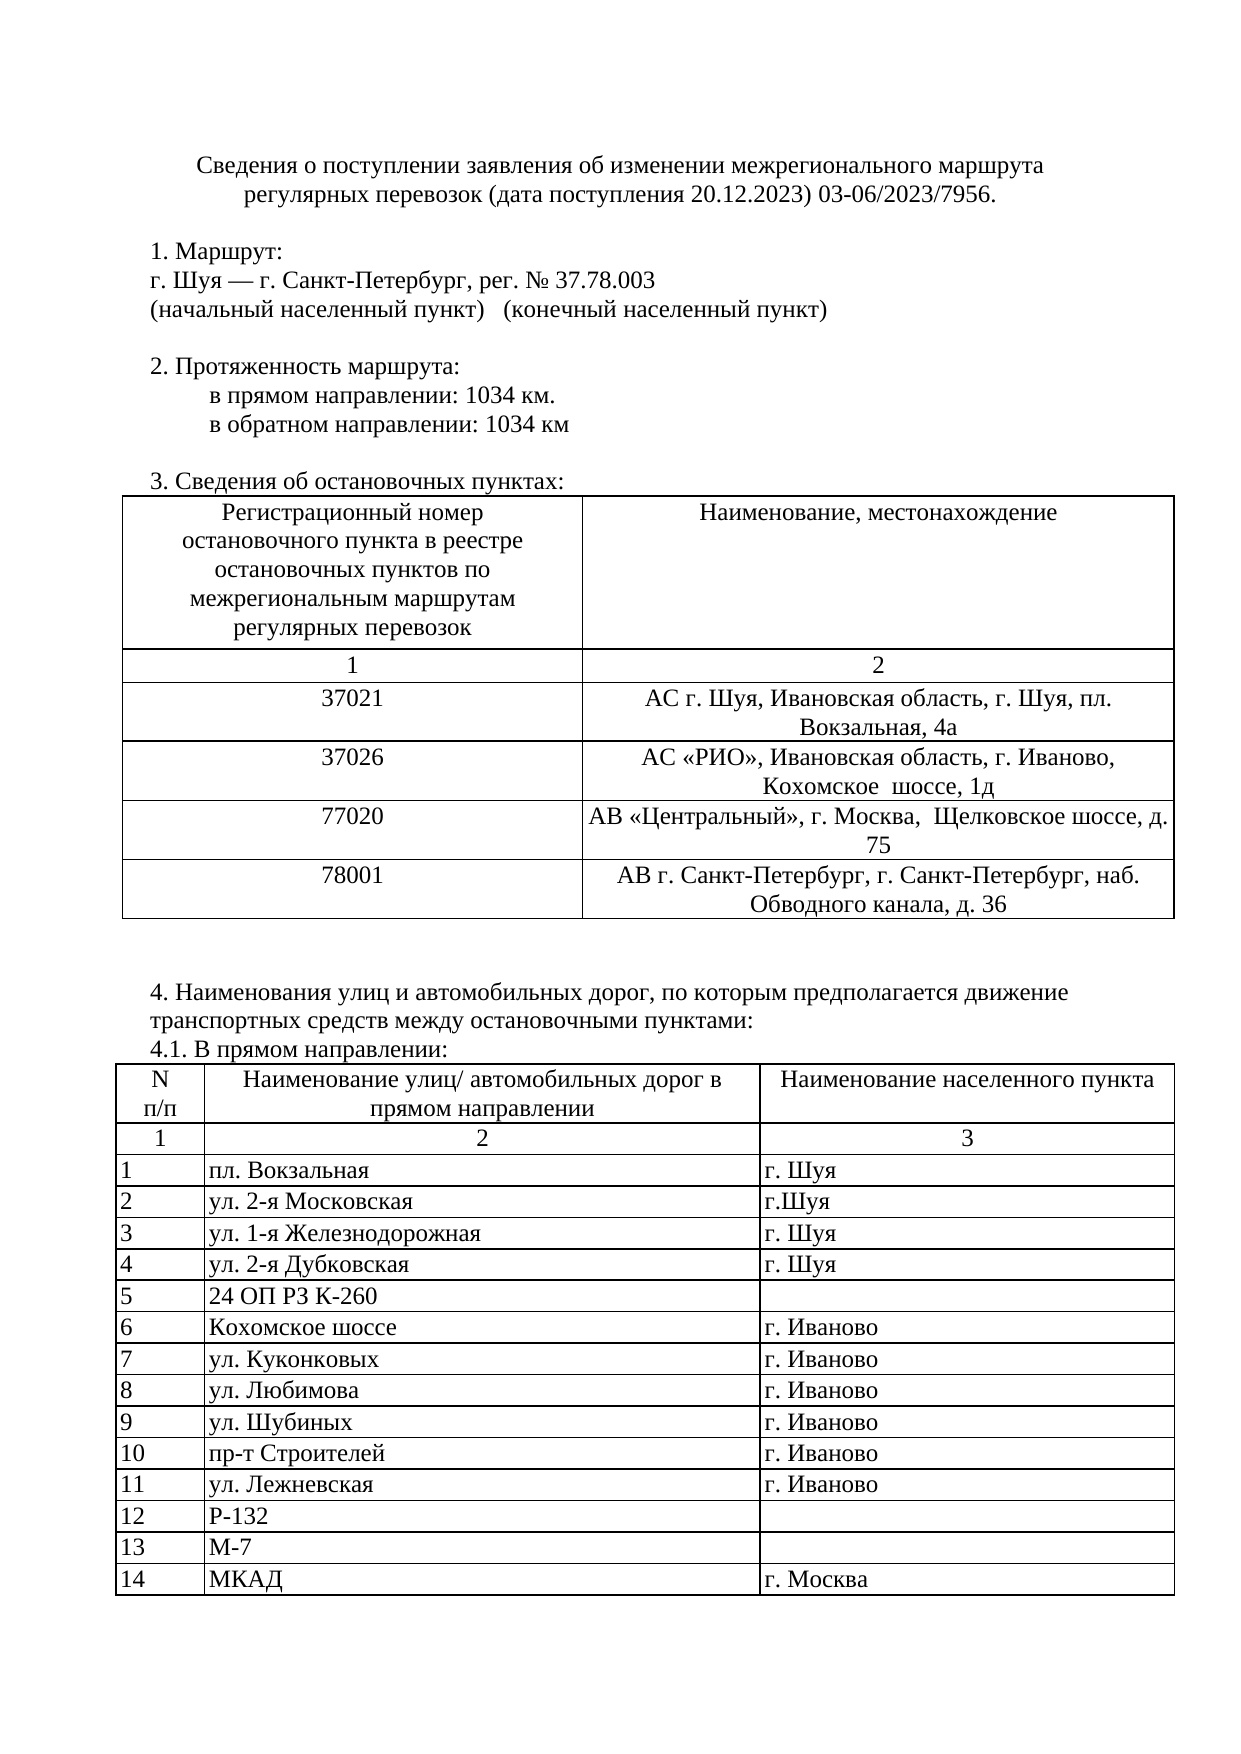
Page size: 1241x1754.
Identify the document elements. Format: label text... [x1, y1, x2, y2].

table_cell [761, 1533, 1174, 1562]
table_cell 2 [117, 1187, 204, 1216]
table_cell г. Шуя [761, 1250, 1174, 1279]
table_cell 78001 [123, 860, 582, 918]
table_cell ул. 1-я Железнодорожная [205, 1218, 759, 1248]
table_cell МКАД [205, 1564, 759, 1594]
table_cell г. Иваново [761, 1312, 1174, 1342]
table_cell 4 [117, 1250, 204, 1279]
text (начальный населенный пункт) (конечный населенный пункт) [150, 294, 1090, 322]
table_cell 13 [117, 1533, 204, 1562]
table_header Наименование населенного пункта [761, 1065, 1174, 1122]
table_cell 7 [117, 1344, 204, 1374]
table_cell М-7 [205, 1533, 759, 1562]
text 1. Маршрут: [150, 236, 1090, 265]
table_cell г. Иваново [761, 1407, 1174, 1437]
table_header Наименование, местонахождение [583, 497, 1173, 648]
table_cell 1 [123, 650, 582, 681]
text 4. Наименования улиц и автомобильных дорог, по которым предполагается движение транспортных средств между остановочными пунктами: [150, 977, 1090, 1034]
table_cell АВ г. Санкт-Петербург, г. Санкт-Петербург, наб. Обводного канала, д. 36 [583, 860, 1173, 918]
table_header Регистрационный номер остановочного пункта в реестре остановочных пунктов по межрегиональным маршрутам регулярных перевозок [123, 497, 582, 648]
text Сведения о поступлении заявления об изменении межрегионального маршрута регулярных перевозок (дата поступления 20.12.2023) 03-06/2023/7956. [150, 150, 1090, 207]
table_cell 9 [117, 1407, 204, 1437]
table_cell г. Иваново [761, 1438, 1174, 1468]
table_cell 2 [205, 1124, 759, 1153]
text в прямом направлении: 1034 км. [150, 380, 1090, 409]
table_cell 1 [117, 1155, 204, 1185]
table_cell г. Иваново [761, 1470, 1174, 1499]
table_cell г. Иваново [761, 1375, 1174, 1405]
text 2. Протяженность маршрута: [150, 351, 1090, 380]
table_cell ул. Куконковых [205, 1344, 759, 1374]
table_cell 6 [117, 1312, 204, 1342]
table_cell [761, 1281, 1174, 1311]
table_cell г. Иваново [761, 1344, 1174, 1374]
table_cell 11 [117, 1470, 204, 1499]
table_cell пр-т Строителей [205, 1438, 759, 1468]
table_cell 37021 [123, 683, 582, 740]
text 4.1. В прямом направлении: [150, 1034, 1090, 1063]
table_header Наименование улиц/ автомобильных дорог в прямом направлении [205, 1065, 759, 1122]
table_cell г. Москва [761, 1564, 1174, 1594]
table_cell 8 [117, 1375, 204, 1405]
table_cell 3 [761, 1124, 1174, 1153]
table_cell 37026 [123, 742, 582, 799]
table_cell г. Шуя [761, 1155, 1174, 1185]
table_header N п/п [117, 1065, 204, 1122]
table_cell 2 [583, 650, 1173, 681]
table_cell 5 [117, 1281, 204, 1311]
table_cell 14 [117, 1564, 204, 1594]
table_cell г.Шуя [761, 1187, 1174, 1216]
table_cell 1 [117, 1124, 204, 1153]
table_cell пл. Вокзальная [205, 1155, 759, 1185]
text в обратном направлении: 1034 км [150, 409, 1090, 437]
table_cell [761, 1501, 1174, 1531]
table_cell ул. Любимова [205, 1375, 759, 1405]
table_cell 24 ОП РЗ К-260 [205, 1281, 759, 1311]
table_cell 3 [117, 1218, 204, 1248]
table_cell ул. Лежневская [205, 1470, 759, 1499]
table_cell Р-132 [205, 1501, 759, 1531]
table_cell АС «РИО», Ивановская область, г. Иваново, Кохомское шоссе, 1д [583, 742, 1173, 799]
text 3. Сведения об остановочных пунктах: [150, 466, 1090, 495]
table_cell 12 [117, 1501, 204, 1531]
table_cell АВ «Центральный», г. Москва, Щелковское шоссе, д. 75 [583, 801, 1173, 858]
table_cell ул. Шубиных [205, 1407, 759, 1437]
table_cell 10 [117, 1438, 204, 1468]
table_cell ул. 2-я Дубковская [205, 1250, 759, 1279]
text г. Шуя — г. Санкт-Петербург, рег. № 37.78.003 [150, 265, 1090, 294]
table_cell ул. 2-я Московская [205, 1187, 759, 1216]
table_cell АС г. Шуя, Ивановская область, г. Шуя, пл. Вокзальная, 4а [583, 683, 1173, 740]
table_cell Кохомское шоссе [205, 1312, 759, 1342]
table_cell г. Шуя [761, 1218, 1174, 1248]
table_cell 77020 [123, 801, 582, 858]
